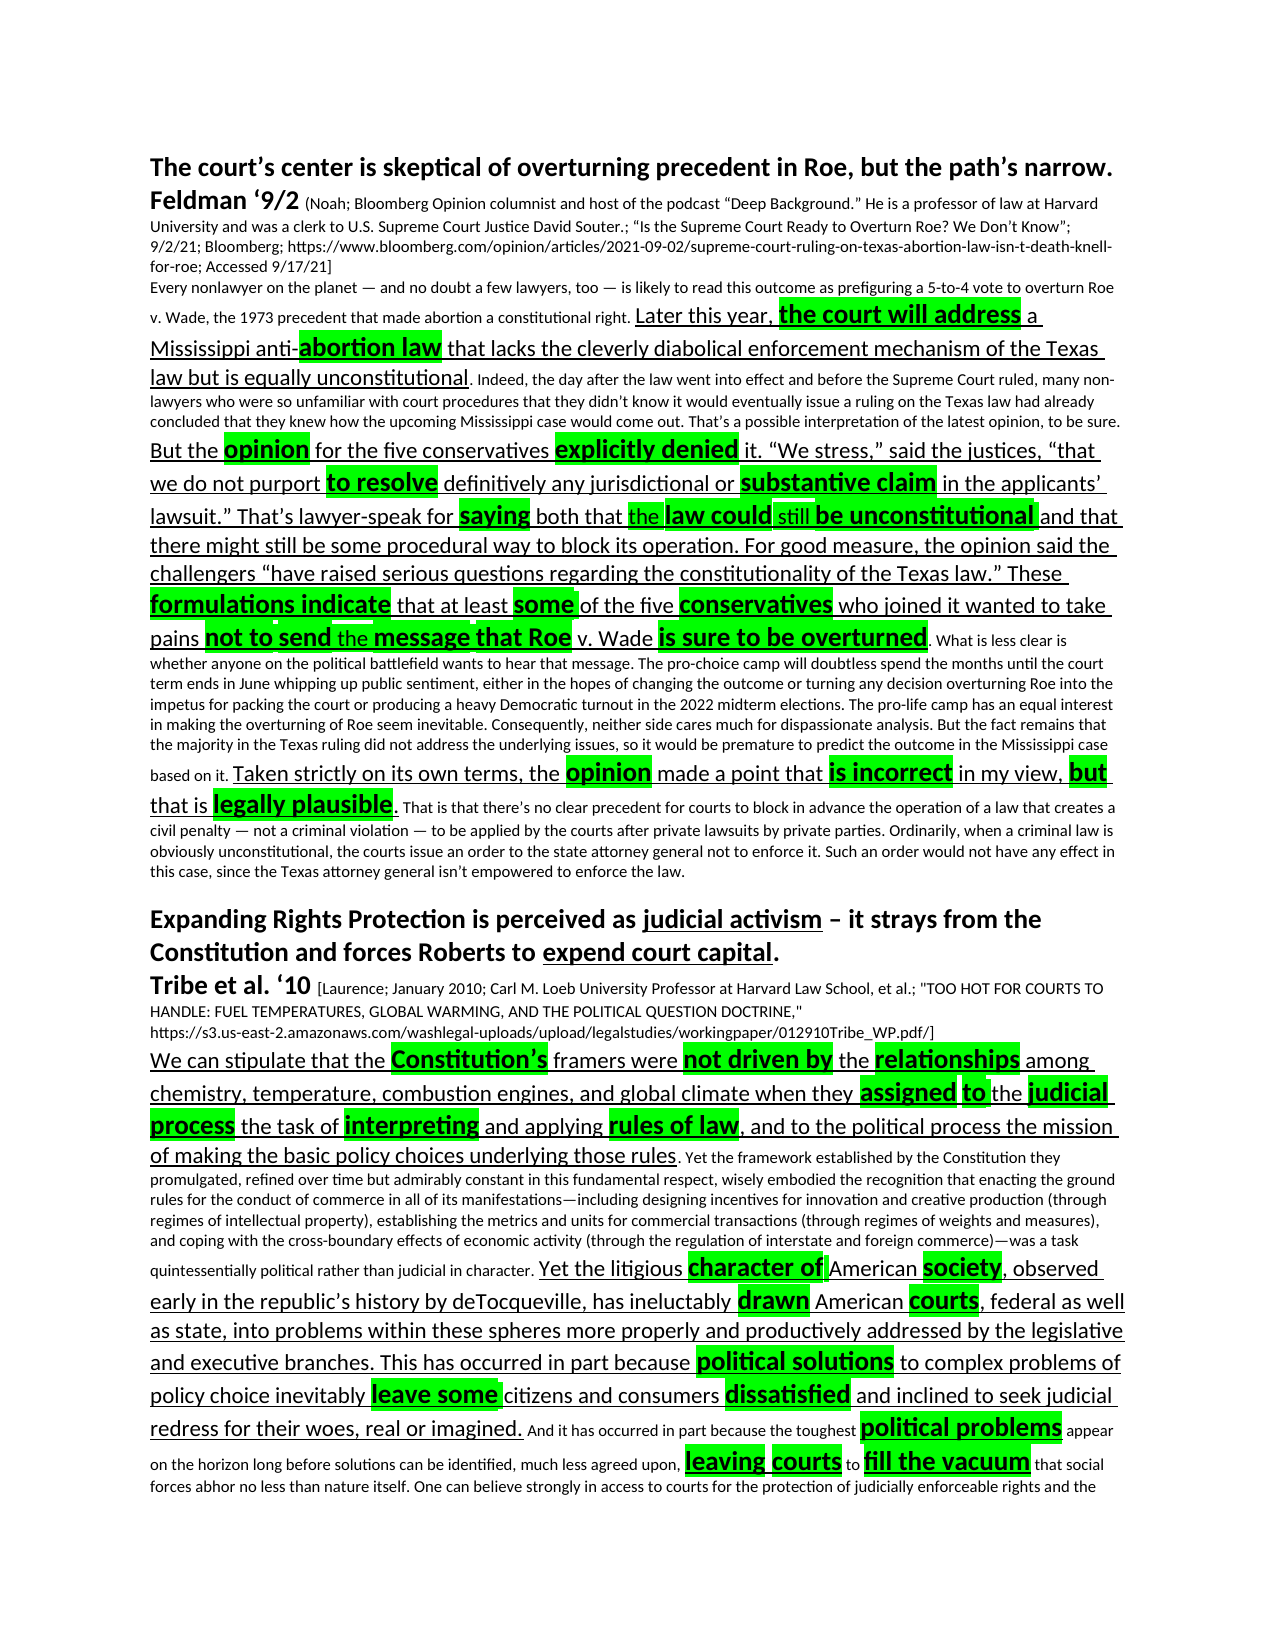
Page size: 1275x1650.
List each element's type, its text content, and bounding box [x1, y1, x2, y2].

subtitle Expanding Rights Protection is perceived as judicial activism – it strays from the Constitution and forces Roberts to expend court capital. [150, 902, 1125, 968]
subtitle The court’s center is skeptical of overturning precedent in Roe, but the path’s narrow. [150, 150, 1125, 183]
text Every nonlawyer on the planet — and no doubt a few lawyers, too — is likely to read this outcome as prefiguring a 5-to-4 vote to overturn Roe v. Wade, the 1973 precedent that made abortion a constitutional right. Later this year, the court will address a Mississippi anti-abortion law that lacks the cleverly diabolical enforcement mechanism of the Texas law but is equally unconstitutional. Indeed, the day after the law went into effect and before the Supreme Court ruled, many non-lawyers who were so unfamiliar with court procedures that they didn’t know it would eventually issue a ruling on the Texas law had already concluded that they knew how the upcoming Mississippi case would come out. That’s a possible interpretation of the latest opinion, to be sure. But the opinion for the five conservatives explicitly denied it. “We stress,” said the justices, “that we do not purport to resolve definitively any jurisdictional or substantive claim in the applicants’ lawsuit.” That’s lawyer-speak for saying both that the law could still be unconstitutional and that there might still be some procedural way to block its operation. For good measure, the opinion said the challengers “have raised serious questions regarding the constitutionality of the Texas law.” These formulations indicate that at least some of the five conservatives who joined it wanted to take pains not to send the message that Roe v. Wade is sure to be overturned. What is less clear is whether anyone on the political battlefield wants to hear that message. The pro-choice camp will doubtless spend the months until the court term ends in June whipping up public sentiment, either in the hopes of changing the outcome or turning any decision overturning Roe into the impetus for packing the court or producing a heavy Democratic turnout in the 2022 midterm elections. The pro-life camp has an equal interest in making the overturning of Roe seem inevitable. Consequently, neither side cares much for dispassionate analysis. But the fact remains that the majority in the Texas ruling did not address the underlying issues, so it would be premature to predict the outcome in the Mississippi case based on it. Taken strictly on its own terms, the opinion made a point that is incorrect in my view, but that is legally plausible. That is that there’s no clear precedent for courts to block in advance the operation of a law that creates a civil penalty — not a criminal violation — to be applied by the courts after private lawsuits by private parties. Ordinarily, when a criminal law is obviously unconstitutional, the courts issue an order to the state attorney general not to enforce it. Such an order would not have any effect in this case, since the Texas attorney general isn’t empowered to enforce the law. [150, 277, 1125, 882]
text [150, 1342, 1125, 1497]
text Tribe et al. ‘10 [Laurence; January 2010; Carl M. Loeb University Professor at Harvard Law School, et al.; "TOO HOT FOR COURTS TO HANDLE: FUEL TEMPERATURES, GLOBAL WARMING, AND THE POLITICAL QUESTION DOCTRINE," https://s3.us-east-2.amazonaws.com/washlegal-uploads/upload/legalstudies/workingpaper/012910Tribe_WP.pdf/] [150, 968, 1125, 1042]
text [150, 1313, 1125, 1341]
text Feldman ‘9/2 (Noah; Bloomberg Opinion columnist and host of the podcast “Deep Background.” He is a professor of law at Harvard University and was a clerk to U.S. Supreme Court Justice David Souter.; “Is the Supreme Court Ready to Overturn Roe? We Don’t Know”; 9/2/21; Bloomberg; https://www.bloomberg.com/opinion/articles/2021-09-02/supreme-court-ruling-on-texas-abortion-law-isn-t-death-knell-for-roe; Accessed 9/17/21] [150, 183, 1125, 277]
